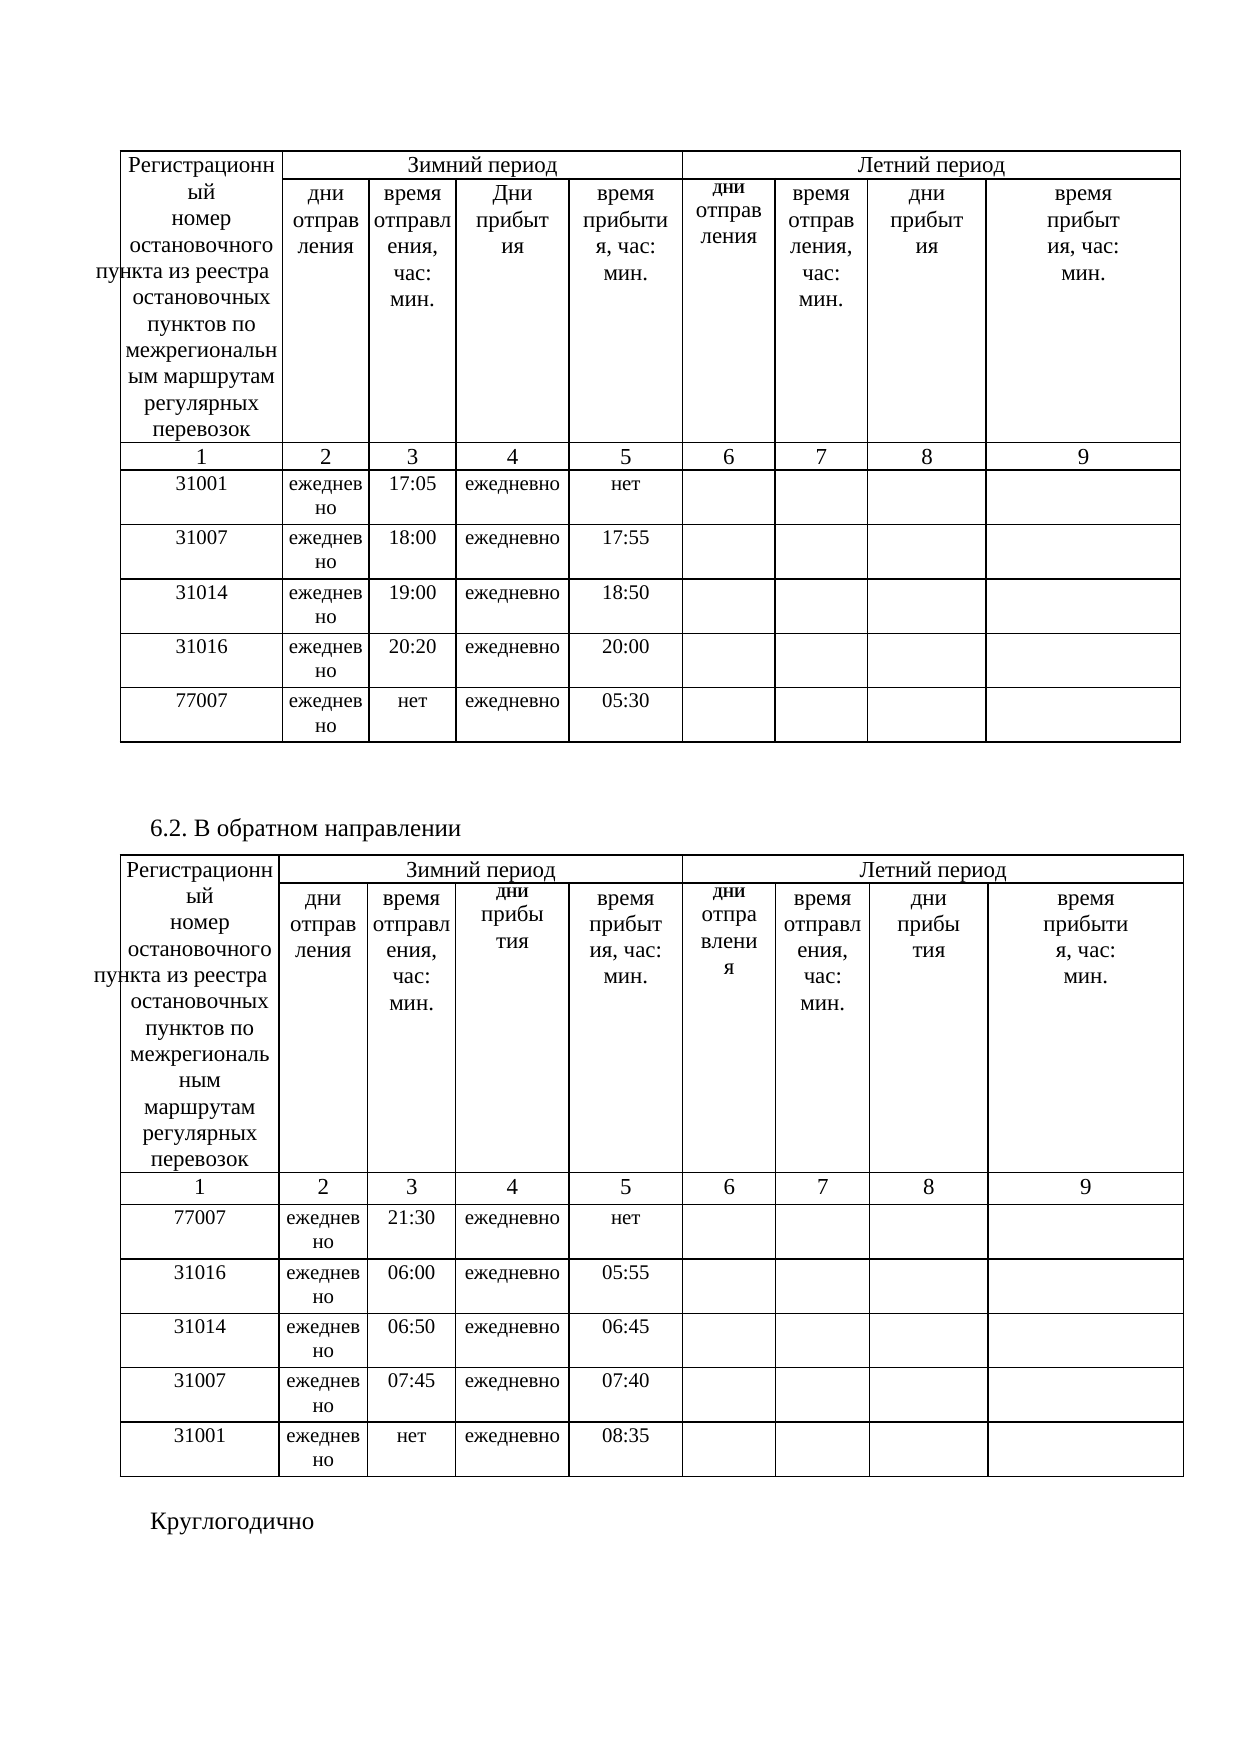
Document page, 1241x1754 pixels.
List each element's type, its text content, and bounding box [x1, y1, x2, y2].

table_cell [776, 1314, 869, 1367]
table_cell 31014 [121, 1314, 278, 1367]
table_cell ежедневно [280, 1205, 367, 1258]
table_cell [870, 1205, 987, 1258]
table_cell 31007 [121, 1368, 278, 1421]
table_cell [870, 1314, 987, 1367]
table_cell [776, 471, 867, 524]
table_cell время прибыти я, час: мин. [570, 180, 682, 441]
table_cell 8 [868, 443, 985, 469]
table_cell 31007 [121, 525, 282, 578]
table_cell [776, 525, 867, 578]
table_cell [870, 1260, 987, 1312]
table_cell [683, 1423, 775, 1476]
table_cell [683, 634, 774, 687]
table_header Регистрационный номер остановочного пункта из реестра остановочных пунктов по межрегиональным маршрутам регулярных перевозок [121, 152, 282, 441]
table_cell ежедневно [456, 1368, 568, 1421]
table_cell 5 [570, 1173, 682, 1204]
table_cell ежедневно [280, 1314, 367, 1367]
table_cell 21:30 [368, 1205, 455, 1258]
table_cell 6 [683, 443, 774, 469]
table_cell 1 [121, 1173, 278, 1204]
table_cell ежедневно [283, 471, 368, 524]
table_cell 5 [570, 443, 682, 469]
table_cell [683, 1260, 775, 1312]
table_cell [868, 525, 985, 578]
table_cell 05:30 [570, 688, 682, 741]
table_cell ежедневно [457, 688, 568, 741]
table_cell 31001 [121, 471, 282, 524]
table_cell 2 [283, 443, 368, 469]
table_cell [776, 1368, 869, 1421]
table_cell [683, 471, 774, 524]
table_cell 19:00 [370, 580, 455, 632]
table_cell 31014 [121, 580, 282, 632]
table_cell 4 [456, 1173, 568, 1204]
table_cell [868, 471, 985, 524]
table_cell 17:05 [370, 471, 455, 524]
table_cell [683, 1205, 775, 1258]
table_cell время прибыт ия, час: мин. [570, 884, 682, 1172]
table_cell ежедневно [280, 1260, 367, 1312]
table_cell [868, 580, 985, 632]
table_cell время отправл ения, час: мин. [370, 180, 455, 441]
table_cell [683, 525, 774, 578]
table_cell ежедневно [280, 1423, 367, 1476]
table_cell ежедневно [457, 634, 568, 687]
table_cell 3 [370, 443, 455, 469]
table_cell ежедневно [283, 634, 368, 687]
table_cell 7 [776, 443, 867, 469]
table_cell [683, 580, 774, 632]
table_cell 06:50 [368, 1314, 455, 1367]
table_cell ежедневно [457, 471, 568, 524]
table_cell ежедневно [283, 525, 368, 578]
table_cell 77007 [121, 688, 282, 741]
table_cell [989, 1368, 1183, 1421]
table_cell ежедневно [456, 1314, 568, 1367]
table_cell [868, 688, 985, 741]
table_cell [989, 1205, 1183, 1258]
table_cell [776, 634, 867, 687]
table_cell 9 [987, 443, 1180, 469]
table_cell ежедневно [283, 688, 368, 741]
table_cell дни прибы тия [870, 884, 987, 1172]
table_header Летний период [683, 856, 1183, 882]
table_cell 17:55 [570, 525, 682, 578]
table_header Зимний период [280, 856, 682, 882]
table_cell Дни прибыт ия [457, 180, 568, 441]
table_cell [776, 688, 867, 741]
table_cell ежедневно [456, 1260, 568, 1312]
table_cell [683, 1314, 775, 1367]
table_cell 06:45 [570, 1314, 682, 1367]
table_cell 18:50 [570, 580, 682, 632]
table_cell [989, 1260, 1183, 1312]
table_cell нет [570, 1205, 682, 1258]
table_cell [987, 634, 1180, 687]
table_cell 1 [121, 443, 282, 469]
table_cell [987, 688, 1180, 741]
table_cell [776, 1260, 869, 1312]
table_cell ежедневно [280, 1368, 367, 1421]
table_cell 07:40 [570, 1368, 682, 1421]
table_cell время отправл ения, час: мин. [368, 884, 455, 1172]
table_cell 9 [989, 1173, 1183, 1204]
table_cell [776, 580, 867, 632]
table_cell 4 [457, 443, 568, 469]
table_cell 18:00 [370, 525, 455, 578]
text Круглогодично [150, 1506, 1090, 1535]
table_cell [870, 1423, 987, 1476]
table_cell 3 [368, 1173, 455, 1204]
table_cell [987, 580, 1180, 632]
table_cell время прибыт ия, час: мин. [987, 180, 1180, 441]
table_cell нет [368, 1423, 455, 1476]
table_cell 08:35 [570, 1423, 682, 1476]
table_cell 77007 [121, 1205, 278, 1258]
table_cell ежедневно [456, 1423, 568, 1476]
table_cell 06:00 [368, 1260, 455, 1312]
table_cell дни прибыт ия [868, 180, 985, 441]
table_cell дни отправ ления [283, 180, 368, 441]
table_cell 6 [683, 1173, 775, 1204]
table_cell [989, 1314, 1183, 1367]
table_cell 31016 [121, 1260, 278, 1312]
table_cell [776, 1423, 869, 1476]
table_cell ежедневно [456, 1205, 568, 1258]
table_cell ДНИ прибы тия [456, 884, 568, 1172]
table_cell [776, 1205, 869, 1258]
table_cell 20:00 [570, 634, 682, 687]
table_cell нет [570, 471, 682, 524]
table_cell [987, 525, 1180, 578]
table_cell дни отправ ления [280, 884, 367, 1172]
table_cell [987, 471, 1180, 524]
table_cell 31016 [121, 634, 282, 687]
table_cell 05:55 [570, 1260, 682, 1312]
table_cell ежедневно [283, 580, 368, 632]
table_cell время отправл ения, час: мин. [776, 884, 869, 1172]
table_cell 8 [870, 1173, 987, 1204]
table_cell нет [370, 688, 455, 741]
text 6.2. В обратном направлении [150, 813, 1090, 842]
table_cell [868, 634, 985, 687]
table_header Регистрационный номер остановочного пункта из реестра остановочных пунктов по межрегиональным маршрутам регулярных перевозок [121, 856, 278, 1172]
table_cell 7 [776, 1173, 869, 1204]
table_cell 20:20 [370, 634, 455, 687]
table_cell ежедневно [457, 580, 568, 632]
table_cell [683, 688, 774, 741]
table_cell [683, 1368, 775, 1421]
table_cell 31001 [121, 1423, 278, 1476]
table_header Зимний период [283, 152, 682, 178]
table_cell ежедневно [457, 525, 568, 578]
table_cell 07:45 [368, 1368, 455, 1421]
table_cell [870, 1368, 987, 1421]
table_cell 2 [280, 1173, 367, 1204]
table_cell ДНИ отправ ления [683, 180, 774, 441]
table_cell ДНИ отпра влени я [683, 884, 775, 1172]
table_cell время отправ ления, час: мин. [776, 180, 867, 441]
table_cell [989, 1423, 1183, 1476]
table_cell время прибыти я, час: мин. [989, 884, 1183, 1172]
table_header Летний период [683, 152, 1180, 178]
